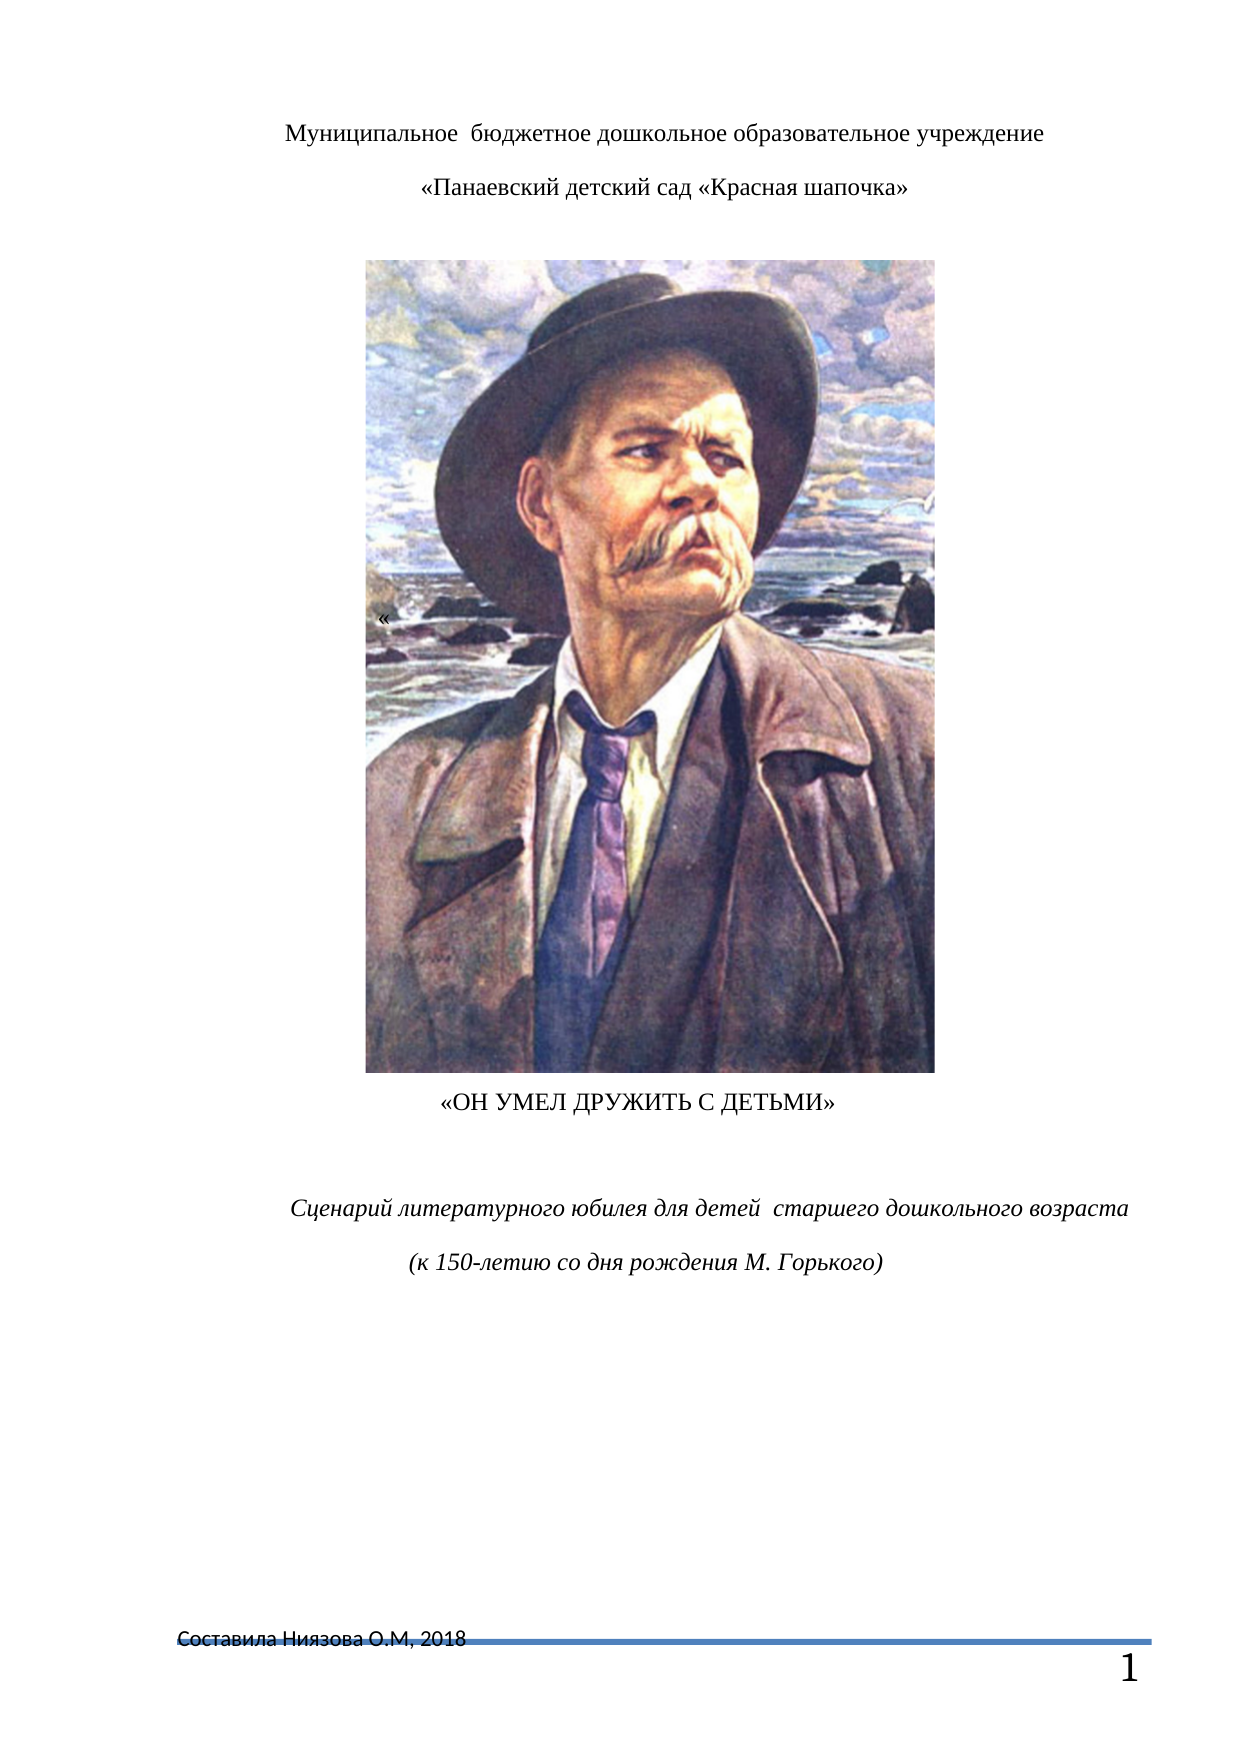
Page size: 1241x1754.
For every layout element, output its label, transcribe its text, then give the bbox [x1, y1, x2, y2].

picture [365, 631, 935, 1073]
text «ОН УМЕЛ ДРУЖИТЬ С ДЕТЬМИ» [177, 1087, 1152, 1115]
picture [365, 260, 935, 602]
text « [177, 602, 1152, 631]
text (к 150-летию со дня рождения М. Горького) [177, 1247, 1152, 1276]
text «Панаевский детский сад «Красная шапочка» [177, 172, 1152, 201]
text Сценарий литературного юбилея для детей старшего дошкольного возраста [177, 1193, 1152, 1222]
text Муниципальное бюджетное дошкольное образовательное учреждение [177, 118, 1152, 147]
